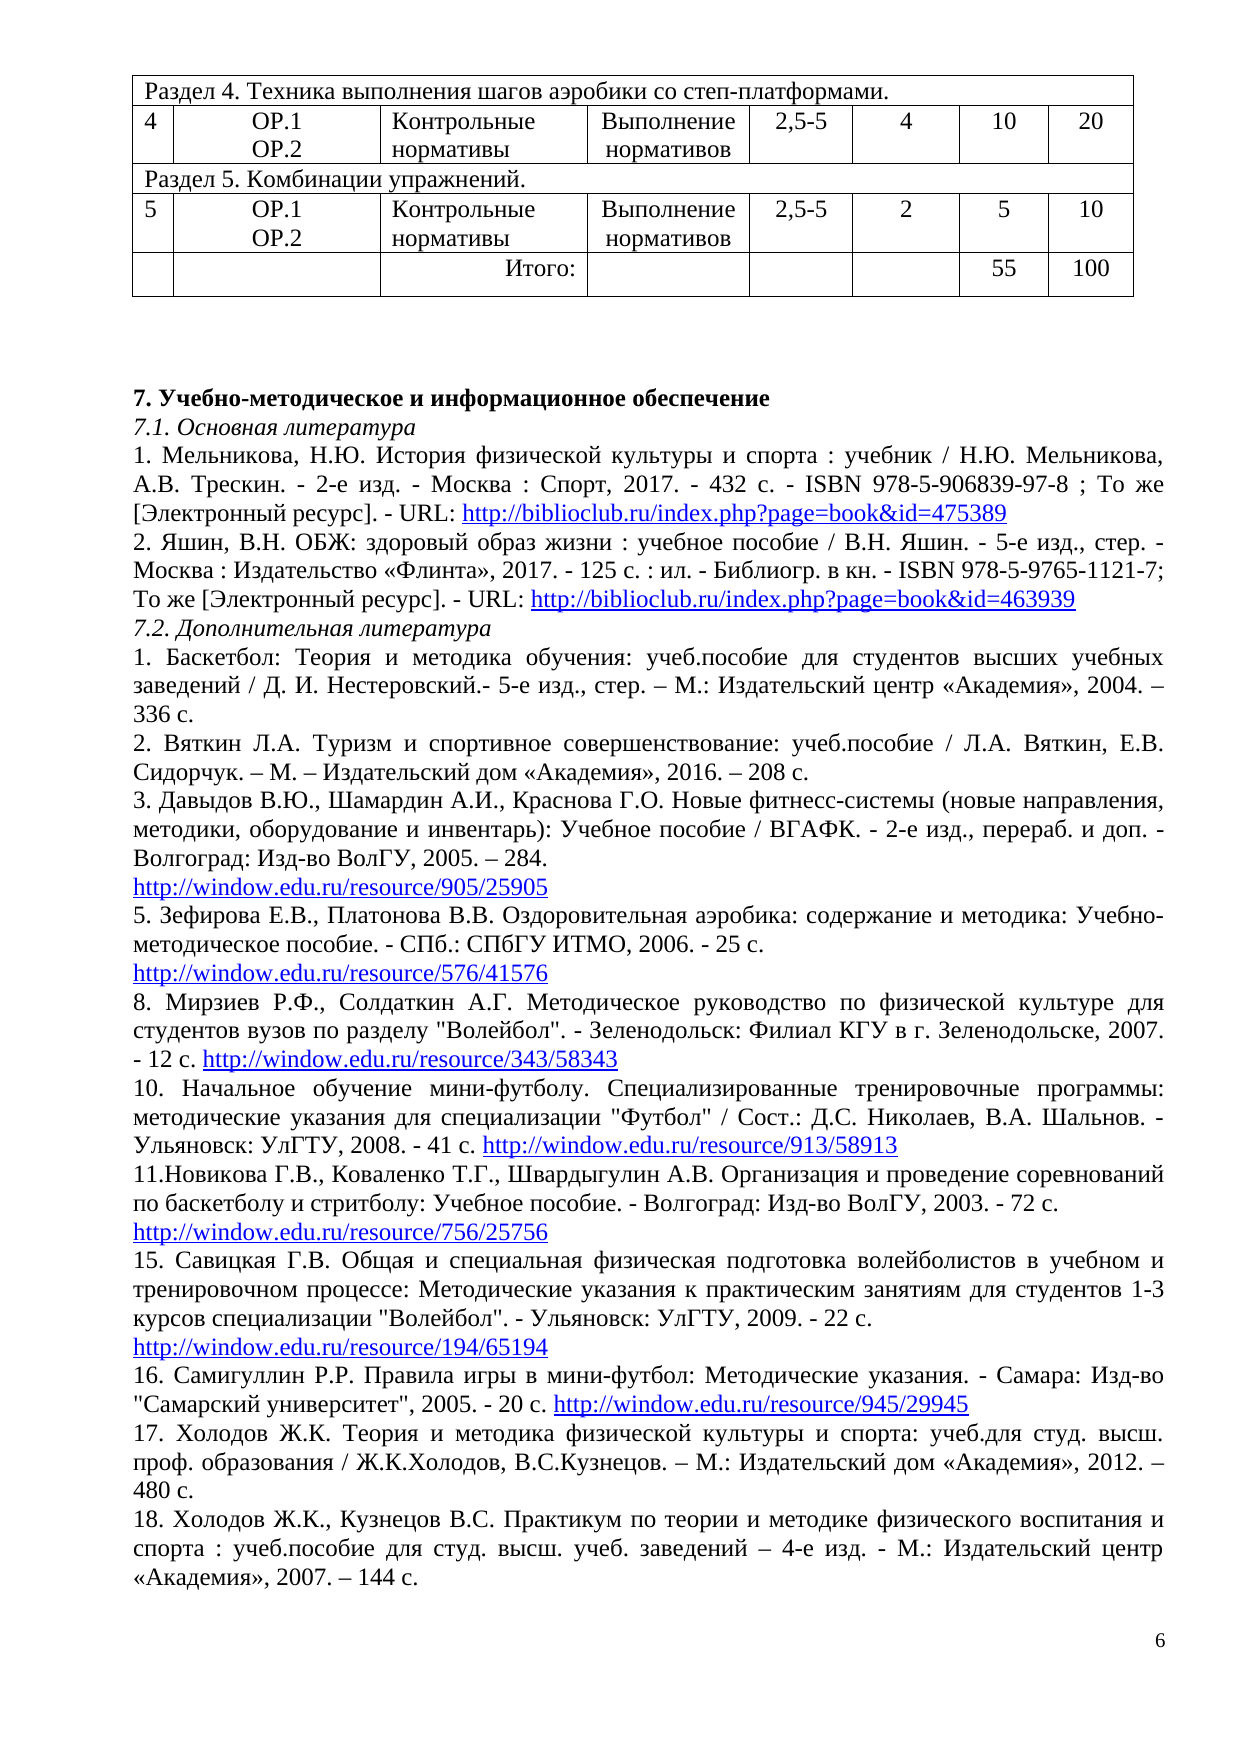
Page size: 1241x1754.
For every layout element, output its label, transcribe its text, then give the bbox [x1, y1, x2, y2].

table_cell 20 [1049, 106, 1133, 163]
text 8. Мирзиев Р.Ф., Солдаткин А.Г. Методическое руководство по физической культуре для студентов вузов по разделу "Волейбол". - Зеленодольск: Филиал КГУ в г. Зеленодольске, 2007. - 12 с. http://window.edu.ru/resource/343/58343 [133, 987, 1165, 1073]
text 1. Мельникова, Н.Ю. История физической культуры и спорта : учебник / Н.Ю. Мельникова, А.В. Трескин. - 2-е изд. - Москва : Спорт, 2017. - 432 с. - ISBN 978-5-906839-97-8 ; То же [Электронный ресурс]. - URL: http://biblioclub.ru/index.php?page=book&id=475389 [133, 441, 1165, 527]
table_cell 55 [960, 253, 1048, 296]
text http://window.edu.ru/resource/905/25905 [133, 872, 1165, 901]
text 1. Баскетбол: Теория и методика обучения: учеб.пособие для студентов высших учебных заведений / Д. И. Нестеровский.- 5-е изд., стер. – М.: Издательский центр «Академия», 2004. – 336 с. [133, 642, 1165, 728]
text 17. Холодов Ж.К. Теория и методика физической культуры и спорта: учеб.для студ. высш. проф. образования / Ж.К.Холодов, В.С.Кузнецов. – М.: Издательский дом «Академия», 2012. – 480 с. [133, 1418, 1165, 1504]
text 15. Савицкая Г.В. Общая и специальная физическая подготовка волейболистов в учебном и тренировочном процессе: Методические указания к практическим занятиям для студентов 1-3 курсов специализации "Волейбол". - Ульяновск: УлГТУ, 2009. - 22 с. [133, 1246, 1165, 1332]
table_cell 2,5-5 [750, 106, 852, 163]
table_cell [381, 106, 587, 163]
table_cell Контрольные нормативы [381, 194, 587, 252]
text 11.Новикова Г.В., Коваленко Т.Г., Швардыгулин А.В. Организация и проведение соревнований по баскетболу и стритболу: Учебное пособие. - Волгоград: Изд-во ВолГУ, 2003. - 72 с. [133, 1159, 1165, 1217]
text http://window.edu.ru/resource/194/65194 [133, 1332, 1165, 1361]
table_cell 5 [133, 194, 173, 252]
table_cell Итого: [381, 253, 587, 296]
table_cell [750, 253, 852, 296]
table_cell [133, 253, 173, 296]
text 7.1. Основная литература [133, 412, 1165, 441]
table_cell 5 [960, 194, 1048, 252]
table_cell Раздел 4. Техника выполнения шагов аэробики со степ-платформами. [133, 76, 1133, 105]
table_cell 4 [853, 106, 959, 163]
table_cell 2,5-5 [750, 194, 852, 252]
table_cell [853, 253, 959, 296]
text 7. Учебно-методическое и информационное обеспечение [133, 383, 1165, 412]
text 7.2. Дополнительная литература [133, 613, 1165, 642]
table_cell 2 [853, 194, 959, 252]
text 2. Вяткин Л.А. Туризм и спортивное совершенствование: учеб.пособие / Л.А. Вяткин, Е.В. Сидорчук. – М. – Издательский дом «Академия», 2016. – 208 с. [133, 728, 1165, 786]
text 18. Холодов Ж.К., Кузнецов В.С. Практикум по теории и методике физического воспитания и спорта : учеб.пособие для студ. высш. учеб. заведений – 4-е изд. - М.: Издательский центр «Академия», 2007. – 144 с. [133, 1504, 1165, 1591]
table_cell 10 [1049, 194, 1133, 252]
text 5. Зефирова Е.В., Платонова В.В. Оздоровительная аэробика: содержание и методика: Учебно-методическое пособие. - СПб.: СПбГУ ИТМО, 2006. - 25 с. [133, 901, 1165, 958]
text 16. Самигуллин Р.Р. Правила игры в мини-футбол: Методические указания. - Самара: Изд-во "Самарский университет", 2005. - 20 с. http://window.edu.ru/resource/945/29945 [133, 1361, 1165, 1418]
text http://window.edu.ru/resource/576/41576 [133, 958, 1165, 987]
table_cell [588, 106, 749, 163]
table_cell Раздел 5. Комбинации упражнений. [133, 164, 1133, 193]
text 10. Начальное обучение мини-футболу. Специализированные тренировочные программы: методические указания для специализации "Футбол" / Сост.: Д.С. Николаев, В.А. Шальнов. - Ульяновск: УлГТУ, 2008. - 41 с. http://window.edu.ru/resource/913/58913 [133, 1073, 1165, 1159]
text 2. Яшин, В.Н. ОБЖ: здоровый образ жизни : учебное пособие / В.Н. Яшин. - 5-е изд., стер. - Москва : Издательство «Флинта», 2017. - 125 с. : ил. - Библиогр. в кн. - ISBN 978-5-9765-1121-7; То же [Электронный ресурс]. - URL: http://biblioclub.ru/index.php?page=book&id=463939 [133, 527, 1165, 613]
table_cell 10 [960, 106, 1048, 163]
table_cell ОР.1 ОР.2 [174, 106, 380, 163]
table_cell [174, 253, 380, 296]
text http://window.edu.ru/resource/756/25756 [133, 1217, 1165, 1246]
table_cell 4 [133, 106, 173, 163]
table_cell 100 [1049, 253, 1133, 296]
table_cell Выполнение нормативов [588, 194, 749, 252]
table_cell [588, 253, 749, 296]
text 3. Давыдов В.Ю., Шамардин А.И., Краснова Г.О. Новые фитнесс-системы (новые направления, методики, оборудование и инвентарь): Учебное пособие / ВГАФК. - 2-е изд., перераб. и доп. - Волгоград: Изд-во ВолГУ, 2005. – 284. [133, 786, 1165, 872]
table_cell ОР.1 ОР.2 [174, 194, 380, 252]
